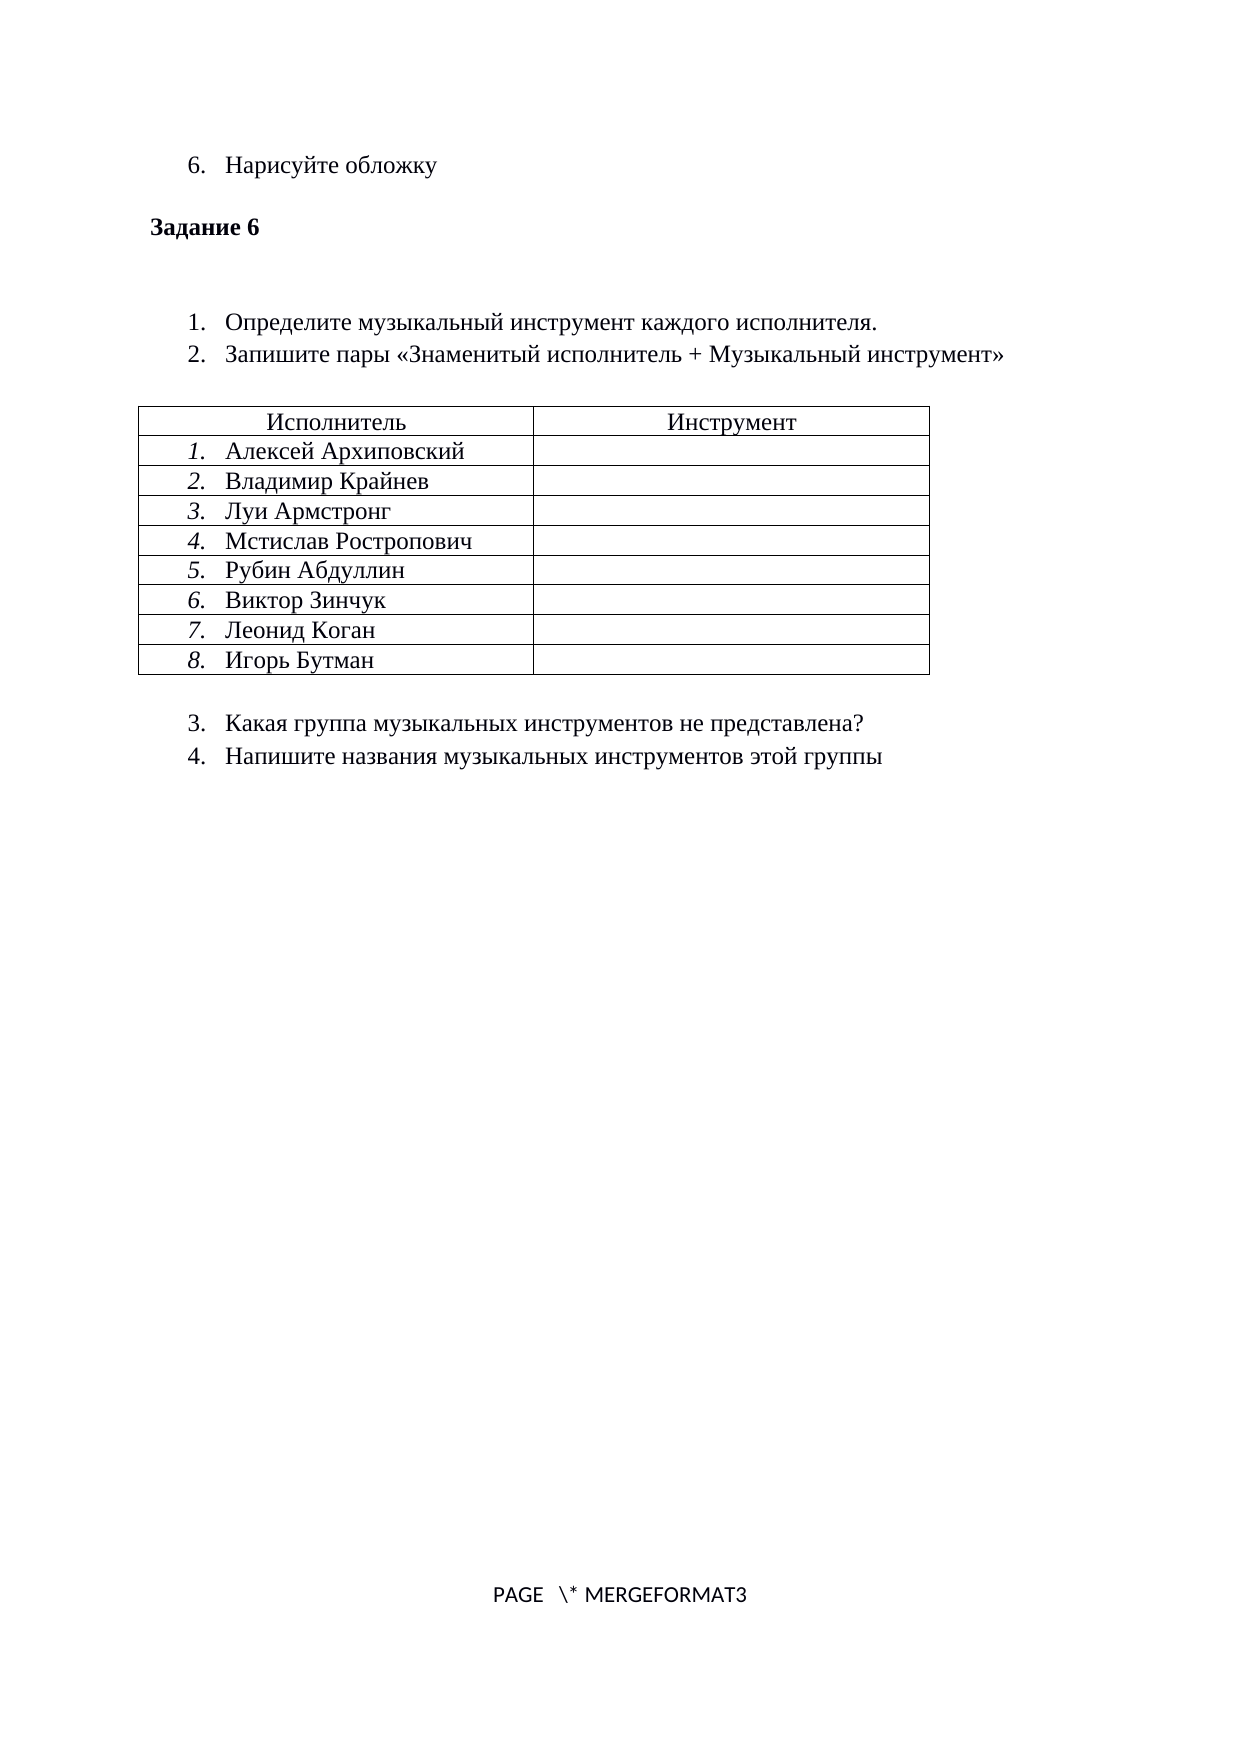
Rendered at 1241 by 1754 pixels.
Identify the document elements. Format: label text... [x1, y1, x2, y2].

table_cell Виктор Зинчук [139, 585, 533, 614]
table_header Исполнитель [139, 407, 533, 435]
table_cell [534, 645, 929, 674]
list Какая группа музыкальных инструментов не представлена? [187, 708, 1090, 737]
table_cell Алексей Архиповский [139, 436, 533, 465]
table_cell Мстислав Ростропович [139, 526, 533, 554]
table_cell [534, 496, 929, 525]
table_cell [534, 436, 929, 465]
table_cell Леонид Коган [139, 615, 533, 644]
list Определите музыкальный инструмент каждого исполнителя. [187, 307, 1090, 335]
table_header Инструмент [534, 407, 929, 435]
table_cell Владимир Крайнев [139, 466, 533, 495]
table_cell Игорь Бутман [139, 645, 533, 674]
list Напишите названия музыкальных инструментов этой группы [187, 741, 1090, 769]
table_cell Луи Армстронг [139, 496, 533, 525]
list Нарисуйте обложку [187, 150, 1090, 179]
table_cell [534, 466, 929, 495]
table_cell [534, 526, 929, 554]
text Задание 6 [150, 212, 1090, 241]
table_cell [534, 585, 929, 614]
table_cell Рубин Абдуллин [139, 556, 533, 584]
table_cell [534, 556, 929, 584]
list Запишите пары «Знаменитый исполнитель + Музыкальный инструмент» [187, 339, 1090, 368]
table_cell [534, 615, 929, 644]
